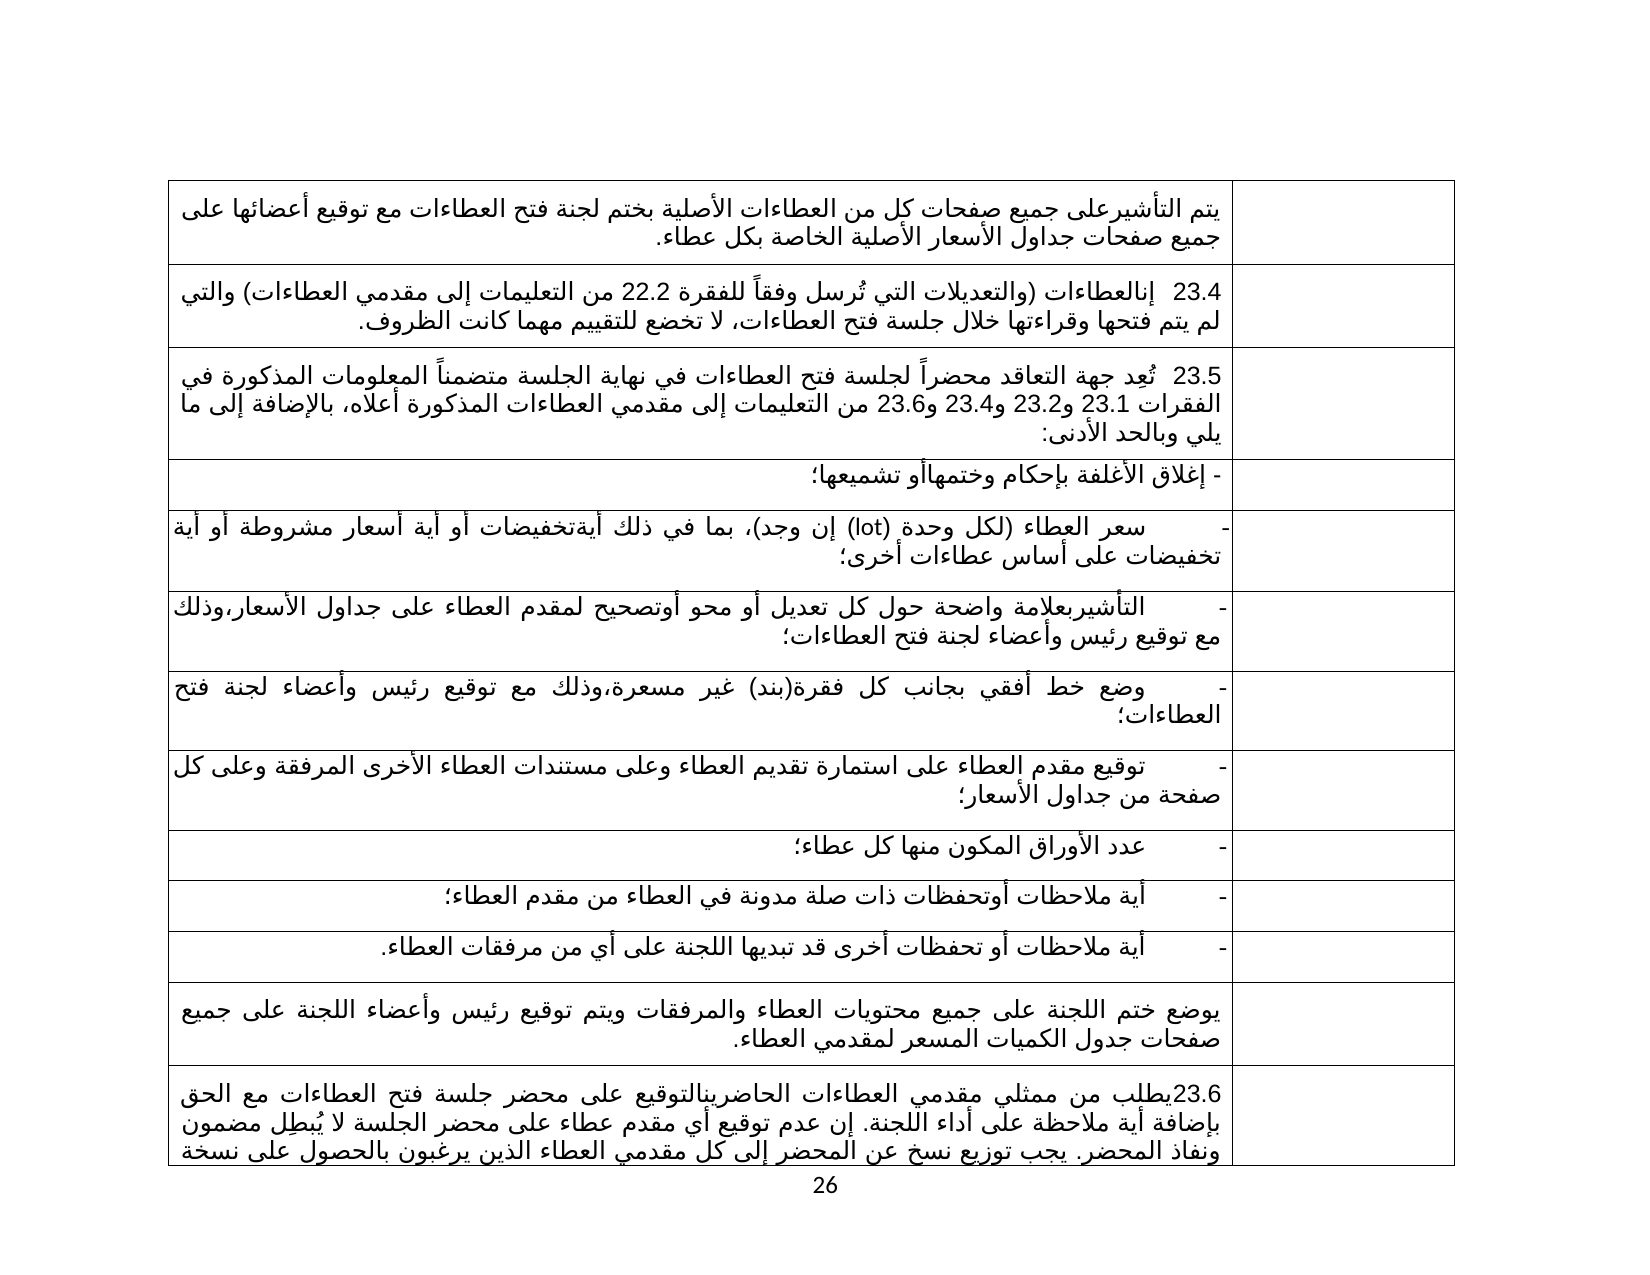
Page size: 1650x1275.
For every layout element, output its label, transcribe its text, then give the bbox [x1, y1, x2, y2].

table_cell 23.5 تُعِد جهة التعاقد محضراً لجلسة فتح العطاءات في نهاية الجلسة متضمناً المعلومات المذكورة في الفقرات 23.1 و23.2 و23.4 و23.6 من التعليمات إلى مقدمي العطاءات المذكورة أعلاه، بالإضافة إلى ما يلي وبالحد الأدنى: [169, 348, 1232, 459]
table_cell [1233, 751, 1454, 829]
table_cell 23.4 إنالعطاءات (والتعديلات التي تُرسل وفقاً للفقرة 22.2 من التعليمات إلى مقدمي العطاءات) والتي لم يتم فتحها وقراءتها خلال جلسة فتح العطاءات، لا تخضع للتقييم مهما كانت الظروف. [169, 265, 1232, 347]
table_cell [169, 1066, 1232, 1165]
table_cell أية ملاحظات أو تحفظات أخرى قد تبديها اللجنة على أي من مرفقات العطاء. [169, 932, 1232, 982]
table_cell وضع خط أفقي بجانب كل فقرة(بند) غير مسعرة،وذلك مع توقيع رئيس وأعضاء لجنة فتح العطاءات؛ [169, 672, 1232, 750]
table_cell [1233, 592, 1454, 671]
table_cell يوضع ختم اللجنة على جميع محتويات العطاء والمرفقات ويتم توقيع رئيس وأعضاء اللجنة على جميع صفحات جدول الكميات المسعر لمقدمي العطاء. [169, 983, 1232, 1065]
table_cell توقيع مقدم العطاء على استمارة تقديم العطاء وعلى مستندات العطاء الأخرى المرفقة وعلى كل صفحة من جداول الأسعار؛ [169, 751, 1232, 829]
table_cell [1233, 181, 1454, 263]
table_cell عدد الأوراق المكون منها كل عطاء؛ [169, 831, 1232, 880]
table_cell - إغلاق الأغلفة بإحكام وختمهاأو تشميعها؛ [169, 460, 1232, 510]
table_cell التأشيربعلامة واضحة حول كل تعديل أو محو أوتصحيح لمقدم العطاء على جداول الأسعار،وذلك مع توقيع رئيس وأعضاء لجنة فتح العطاءات؛ [169, 592, 1232, 671]
table_cell أية ملاحظات أوتحفظات ذات صلة مدونة في العطاء من مقدم العطاء؛ [169, 881, 1232, 931]
table_cell [1233, 265, 1454, 347]
table_cell [1233, 983, 1454, 1065]
table_cell [1233, 831, 1454, 880]
table_cell سعر العطاء (لكل وحدة (lot) إن وجد)، بما في ذلك أيةتخفيضات أو أية أسعار مشروطة أو أية تخفيضات على أساس عطاءات أخرى؛ [169, 511, 1232, 591]
table_cell [1233, 672, 1454, 750]
table_cell يتم التأشيرعلى جميع صفحات كل من العطاءات الأصلية بختم لجنة فتح العطاءات مع توقيع أعضائها على جميع صفحات جداول الأسعار الأصلية الخاصة بكل عطاء. [169, 181, 1232, 263]
table_cell [1233, 348, 1454, 459]
table_cell [1233, 511, 1454, 591]
table_cell [1233, 460, 1454, 510]
table_cell [1233, 1066, 1454, 1165]
table_cell [1233, 881, 1454, 931]
table_cell [1233, 932, 1454, 982]
